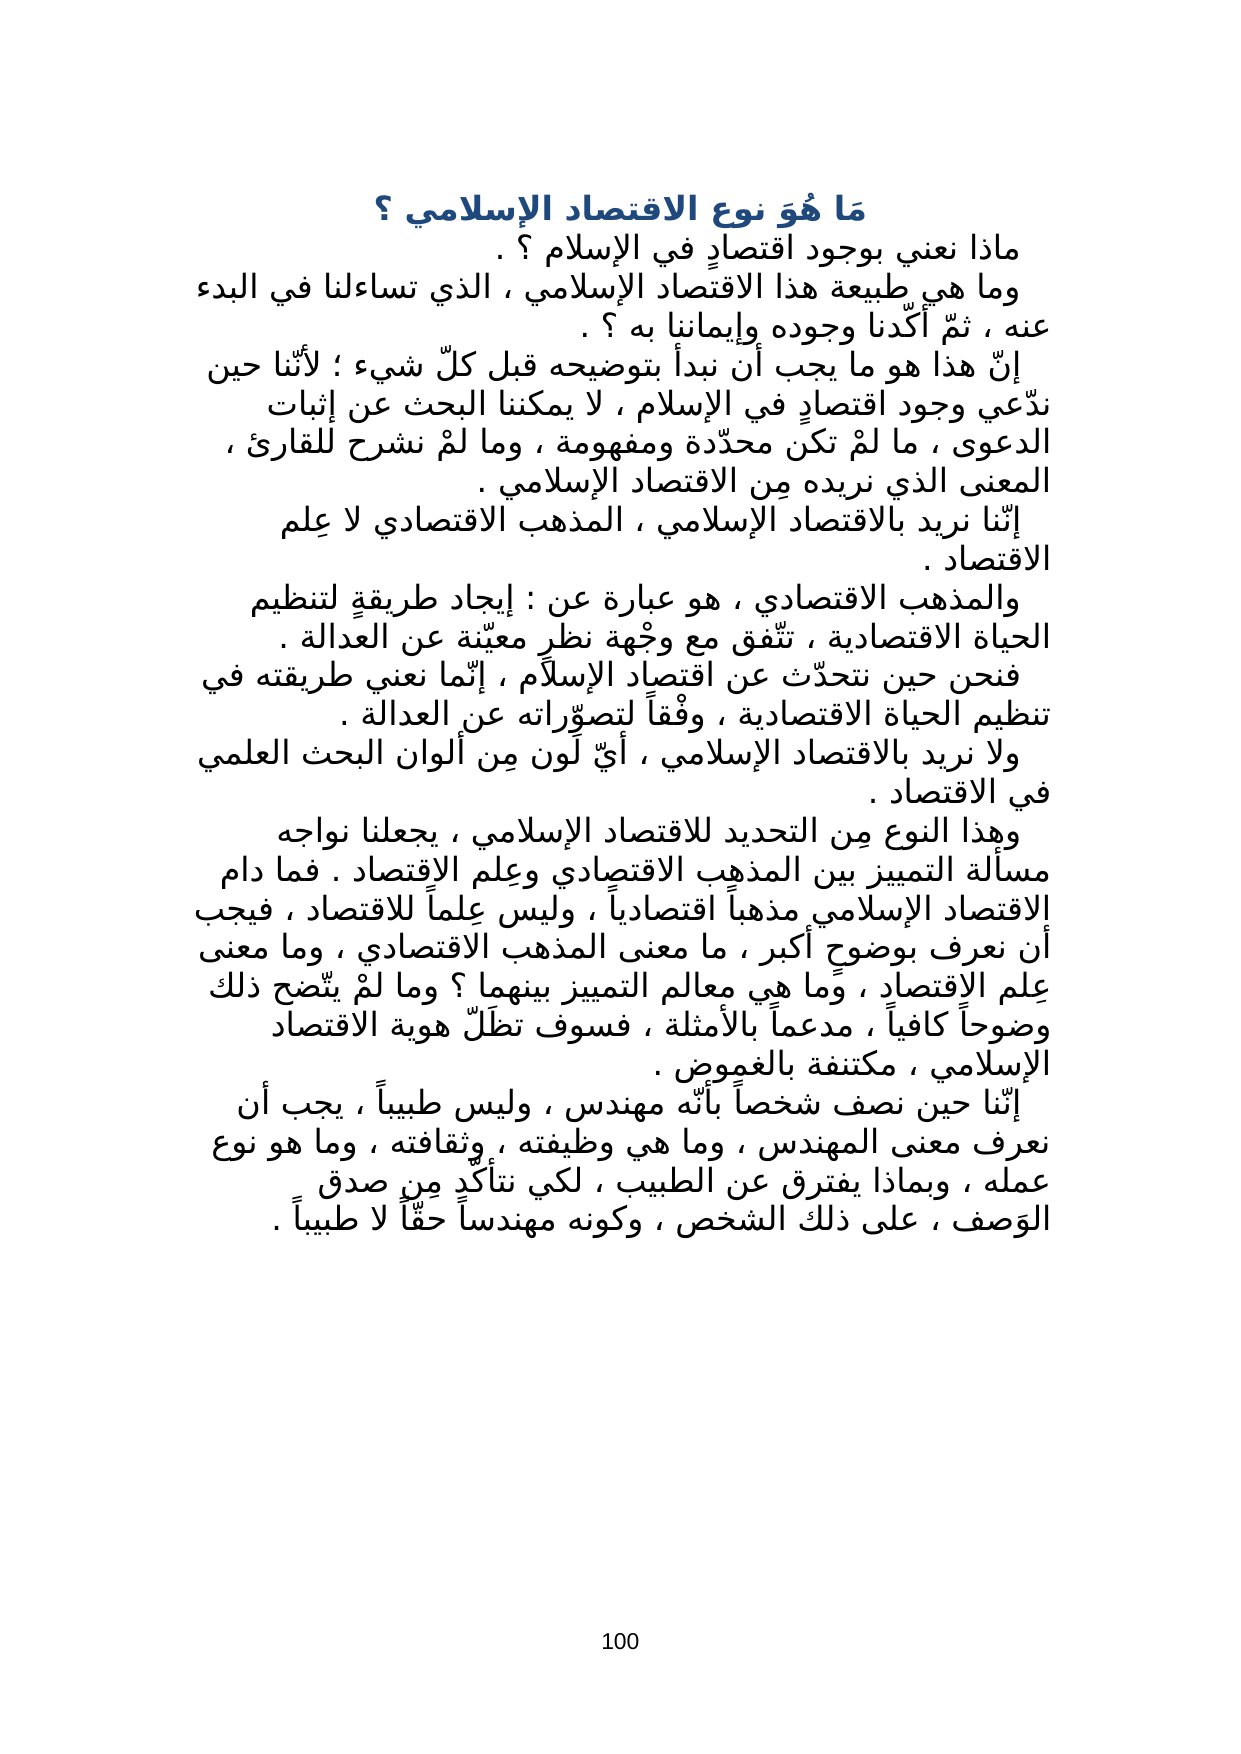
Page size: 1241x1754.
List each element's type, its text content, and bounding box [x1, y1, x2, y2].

text والمذهب الاقتصادي ، هو عبارة عن : إيجاد طريقةٍ لتنظيم الحياة الاقتصادية ، تتّفق مع وجْهة نظرٍ معيّنة عن العدالة . [189, 578, 1051, 656]
subtitle مَا هُوَ نوع الاقتصاد الإسلامي ؟ [189, 190, 1051, 228]
text وهذا النوع مِن التحديد للاقتصاد الإسلامي ، يجعلنا نواجه مسألة التمييز بين المذهب الاقتصادي وعِلم الاقتصاد . فما دام الاقتصاد الإسلامي مذهباً اقتصادياً ، وليس عِلماً للاقتصاد ، فيجب أن نعرف بوضوحٍ أكبر ، ما معنى المذهب الاقتصادي ، وما معنى عِلم الاقتصاد ، وما هي معالم التمييز بينهما ؟ وما لمْ يتّضح ذلك وضوحاً كافياً ، مدعماً بالأمثلة ، فسوف تظَلّ هوية الاقتصاد الإسلامي ، مكتنفة بالغموض . [189, 811, 1051, 1083]
text إنّ هذا هو ما يجب أن نبدأ بتوضيحه قبل كلّ شيء ؛ لأنّنا حين ندّعي وجود اقتصادٍ في الإسلام ، لا يمكننا البحث عن إثبات الدعوى ، ما لمْ تكن محدّدة ومفهومة ، وما لمْ نشرح للقارئ ، المعنى الذي نريده مِن الاقتصاد الإسلامي . [189, 345, 1051, 501]
text إنّنا حين نصف شخصاً بأنّه مهندس ، وليس طبيباً ، يجب أن نعرف معنى المهندس ، وما هي وظيفته ، وثقافته ، وما هو نوع عمله ، وبماذا يفترق عن الطبيب ، لكي نتأكّد مِن صدق الوَصف ، على ذلك الشخص ، وكونه مهندساً حقّاً لا طبيباً . [189, 1083, 1051, 1239]
text ماذا نعني بوجود اقتصادٍ في الإسلام ؟ . [189, 228, 1051, 267]
text وما هي طبيعة هذا الاقتصاد الإسلامي ، الذي تساءلنا في البدء عنه ، ثمّ أكّدنا وجوده وإيماننا به ؟ . [189, 267, 1051, 345]
text فنحن حين نتحدّث عن اقتصاد الإسلام ، إنّما نعني طريقته في تنظيم الحياة الاقتصادية ، وفْقاً لتصوّراته عن العدالة . [189, 656, 1051, 734]
text إنّنا نريد بالاقتصاد الإسلامي ، المذهب الاقتصادي لا عِلم الاقتصاد . [189, 501, 1051, 578]
text ولا نريد بالاقتصاد الإسلامي ، أيّ لَون مِن ألوان البحث العلمي في الاقتصاد . [189, 734, 1051, 811]
